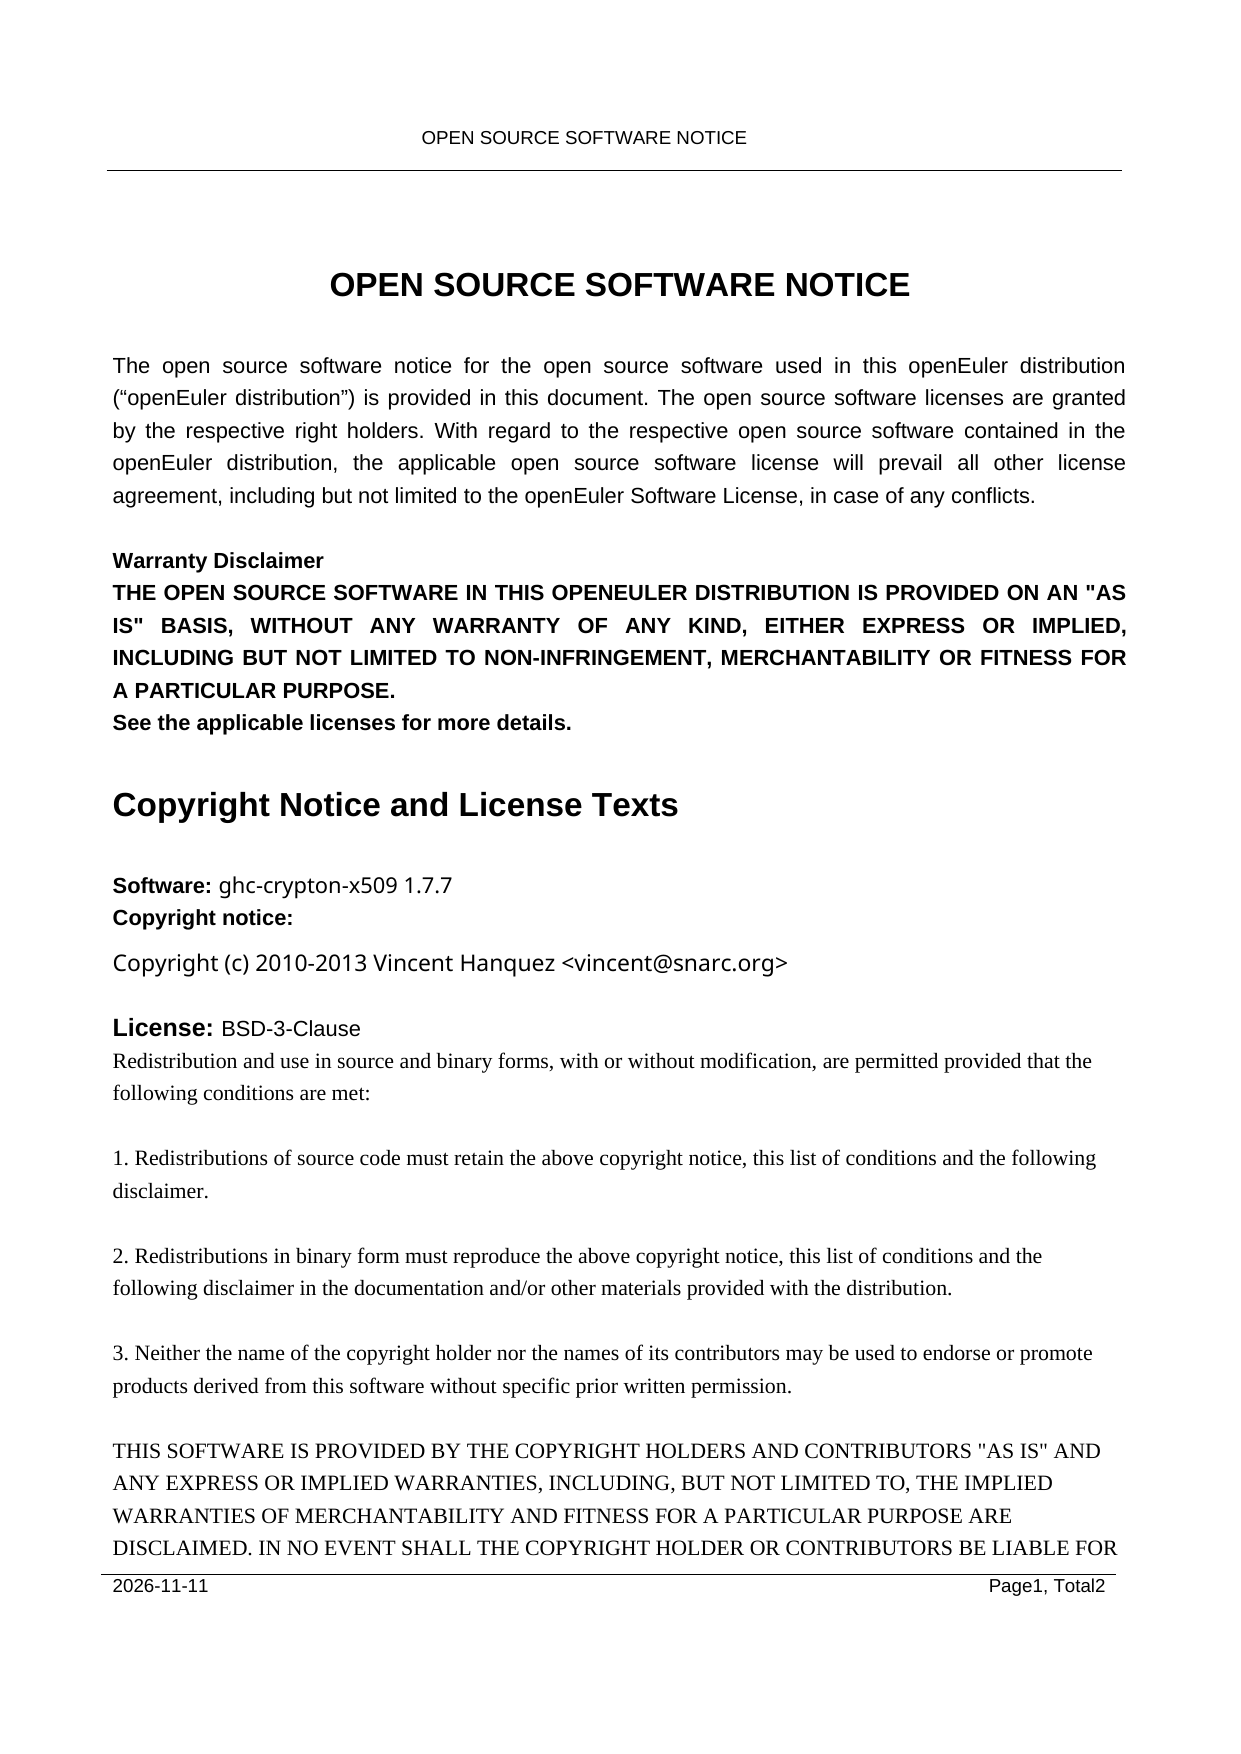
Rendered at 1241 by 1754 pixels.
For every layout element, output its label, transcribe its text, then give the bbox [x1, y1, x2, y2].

text The open source software notice for the open source software used in this openEuler distribution (“openEuler distribution”) is provided in this document. The open source software licenses are granted by the respective right holders. With regard to the respective open source software contained in the openEuler distribution, the applicable open source software license will prevail all other license agreement, including but not limited to the openEuler Software License, in case of any conflicts. [112, 349, 1128, 511]
text Copyright (c) 2010-2013 Vincent Hanquez <vincent@snarc.org> [112, 947, 1128, 1012]
title Software: ghc-crypton-x509 1.7.7 [112, 869, 1128, 901]
text OPEN SOURCE SOFTWARE NOTICE [112, 251, 1128, 316]
text Copyright Notice and License Texts [112, 771, 1128, 836]
text License: BSD-3-Clause [112, 1012, 1128, 1044]
text THE OPEN SOURCE SOFTWARE IN THIS OPENEULER DISTRIBUTION IS PROVIDED ON AN "AS IS" BASIS, WITHOUT ANY WARRANTY OF ANY KIND, EITHER EXPRESS OR IMPLIED, INCLUDING BUT NOT LIMITED TO NON-INFRINGEMENT, MERCHANTABILITY OR FITNESS FOR A PARTICULAR PURPOSE. See the applicable licenses for more details. [112, 576, 1128, 739]
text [112, 1044, 1128, 1564]
text Copyright notice: [112, 901, 1128, 934]
text Warranty Disclaimer [112, 544, 1128, 576]
